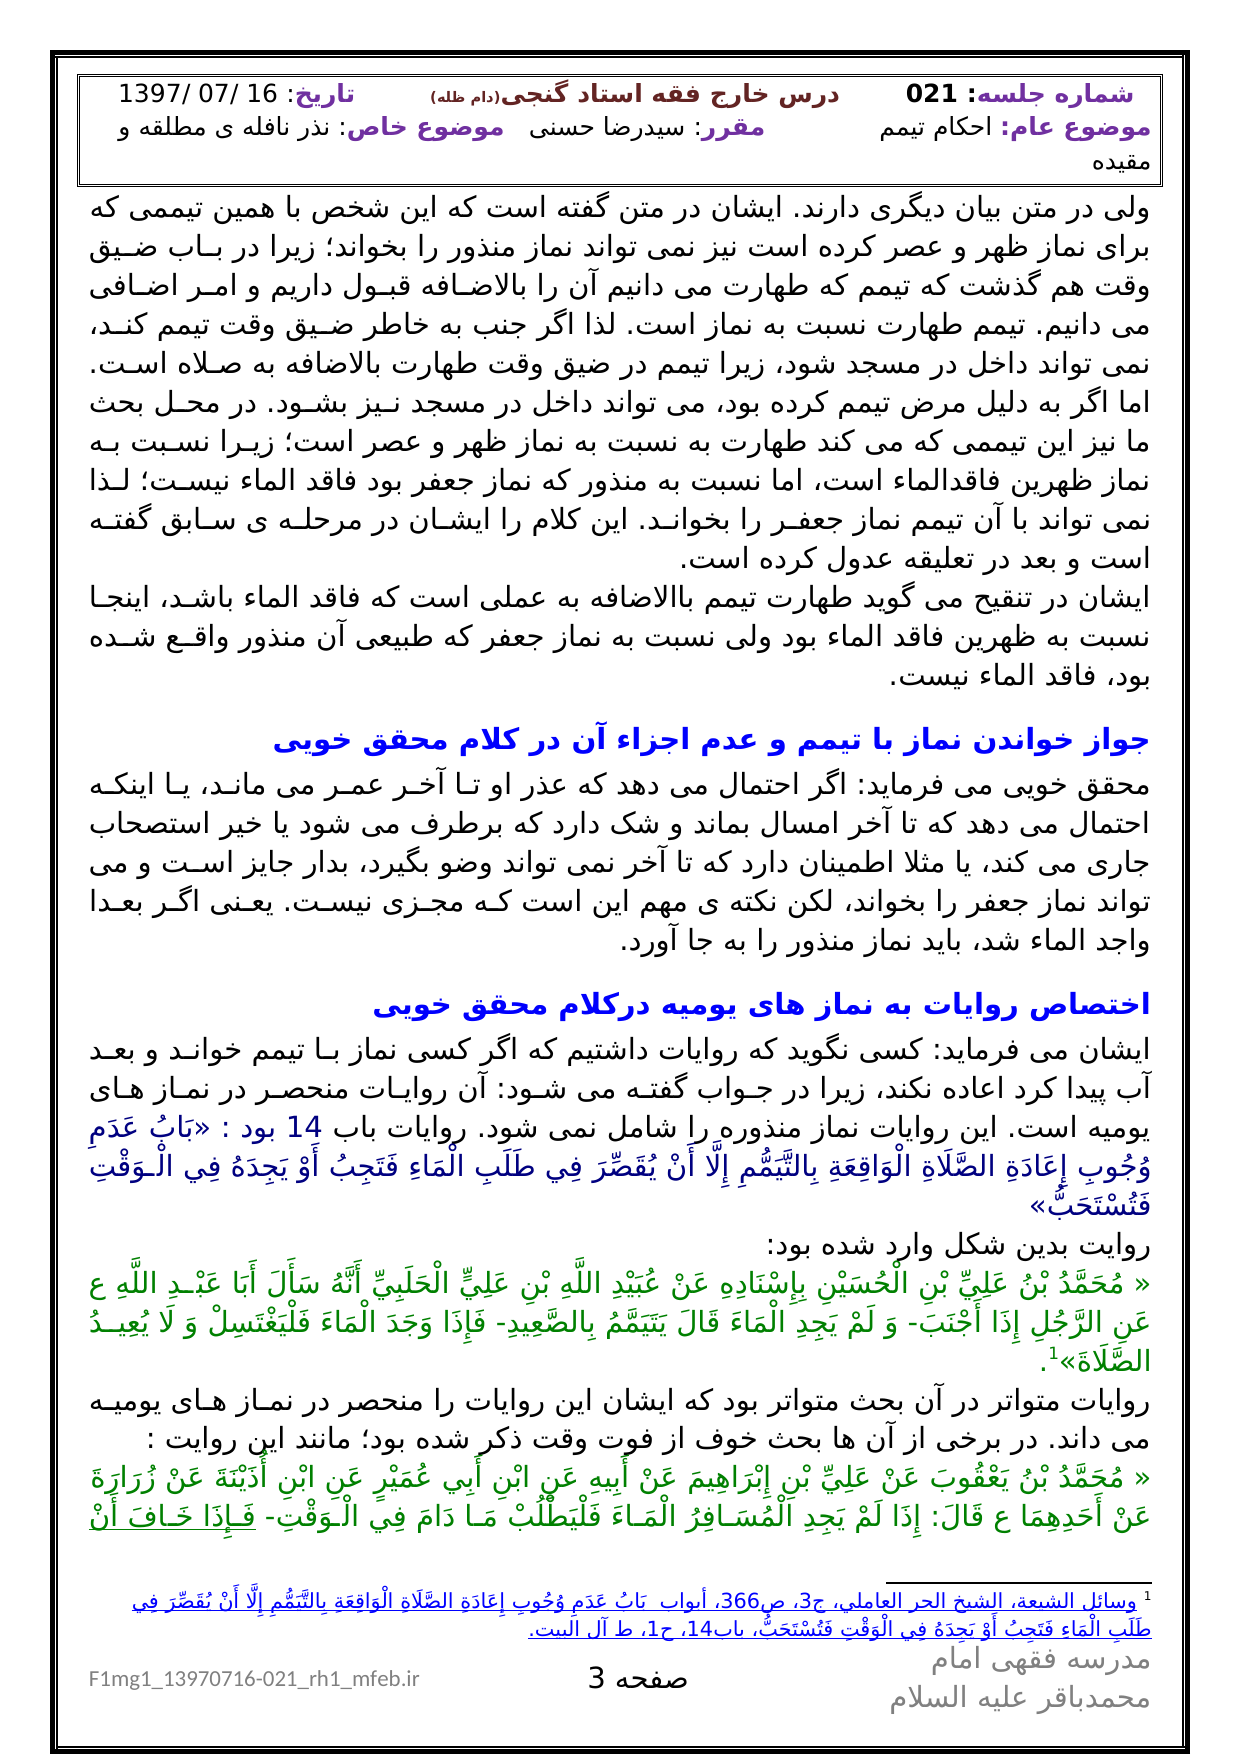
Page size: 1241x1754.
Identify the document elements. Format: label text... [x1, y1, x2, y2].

text محقق خویی می فرماید: اگر احتمال می دهد که عذر او تا آخر عمر می ماند، یا اینکه احتمال می دهد که تا آخر امسال بماند و شک دارد که برطرف می شود یا خیر استصحاب جاری می کند، یا مثلا اطمینان دارد که تا آخر نمی تواند وضو بگیرد، بدار جایز است و می تواند نماز جعفر را بخواند، لکن نکته ی مهم این است که مجزی نیست. یعنی اگر بعدا واجد الماء شد، باید نماز منذور را به جا آورد. [89, 767, 1152, 957]
text ولی در متن بیان دیگری دارند. ایشان در متن گفته است که این شخص با همین تیممی که برای نماز ظهر و عصر کرده است نیز نمی تواند نماز منذور را بخواند؛ زیرا در باب ضیق وقت هم گذشت که تیمم که طهارت می دانیم آن را بالاضافه قبول داریم و امر اضافی می دانیم. تیمم طهارت نسبت به نماز است. لذا اگر جنب به خاطر ضیق وقت تیمم کند، نمی تواند داخل در مسجد شود، زیرا تیمم در ضیق وقت طهارت بالاضافه به صلاه است. اما اگر به دلیل مرض تیمم کرده بود، می تواند داخل در مسجد نیز بشود. در محل بحث ما نیز این تیممی که می کند طهارت به نسبت به نماز ظهر و عصر است؛ زیرا نسبت به نماز ظهرین فاقدالماء است، اما نسبت به منذور که نماز جعفر بود فاقد الماء نیست؛ لذا نمی تواند با آن تیمم نماز جعفر را بخواند. این کلام را ایشان در مرحله ی سابق گفته است و بعد در تعلیقه عدول کرده است. [89, 191, 1152, 575]
text « مُحَمَّدُ بْنُ عَلِيِّ بْنِ الْحُسَيْنِ بِإِسْنَادِهِ عَنْ عُبَيْدِ اللَّهِ بْنِ عَلِيٍّ الْحَلَبِيِّ أَنَّهُ سَأَلَ أَبَا عَبْدِ اللَّهِ ع عَنِ الرَّجُلِ إِذَا أَجْنَبَ- وَ لَمْ يَجِدِ الْمَاءَ قَالَ يَتَيَمَّمُ بِالصَّعِيدِ- فَإِذَا وَجَدَ الْمَاءَ فَلْيَغْتَسِلْ وَ لَا يُعِيدُ الصَّلَاةَ». [89, 1266, 1152, 1378]
text ایشان در تنقیح می گوید طهارت تیمم باالاضافه به عملی است که فاقد الماء باشد، اینجا نسبت به ظهرین فاقد الماء بود ولی نسبت به نماز جعفر که طبیعی آن منذور واقع شده بود، فاقد الماء نیست. [89, 580, 1152, 692]
subtitle جواز خواندن نماز با تیمم و عدم اجزاء آن در کلام محقق خویی [89, 722, 1152, 756]
text روایت بدین شکل وارد شده بود: [89, 1227, 1152, 1261]
text روایات متواتر در آن بحث متواتر بود که ایشان این روایات را منحصر در نماز های یومیه می داند. در برخی از آن ها بحث خوف از فوت وقت ذکر شده بود؛ مانند این روایت : [89, 1383, 1152, 1456]
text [89, 1461, 1152, 1534]
text ایشان می فرماید: کسی نگوید که روایات داشتیم که اگر کسی نماز با تیمم خواند و بعد آب پیدا کرد اعاده نکند، زیرا در جواب گفته می شود: آن روایات منحصر در نماز های یومیه است. این روایات نماز منذوره را شامل نمی شود. روایات باب 14 بود : «بَابُ عَدَمِ وُجُوبِ إِعَادَةِ الصَّلَاةِ الْوَاقِعَةِ بِالتَّيَمُّمِ إِلَّا أَنْ يُقَصِّرَ فِي طَلَبِ الْمَاءِ فَتَجِبُ أَوْ يَجِدَهُ فِي الْوَقْتِ فَتُسْتَحَبُّ‌» [89, 1032, 1152, 1222]
subtitle اختصاص روایات به نماز های یومیه درکلام محقق خویی [89, 987, 1152, 1021]
